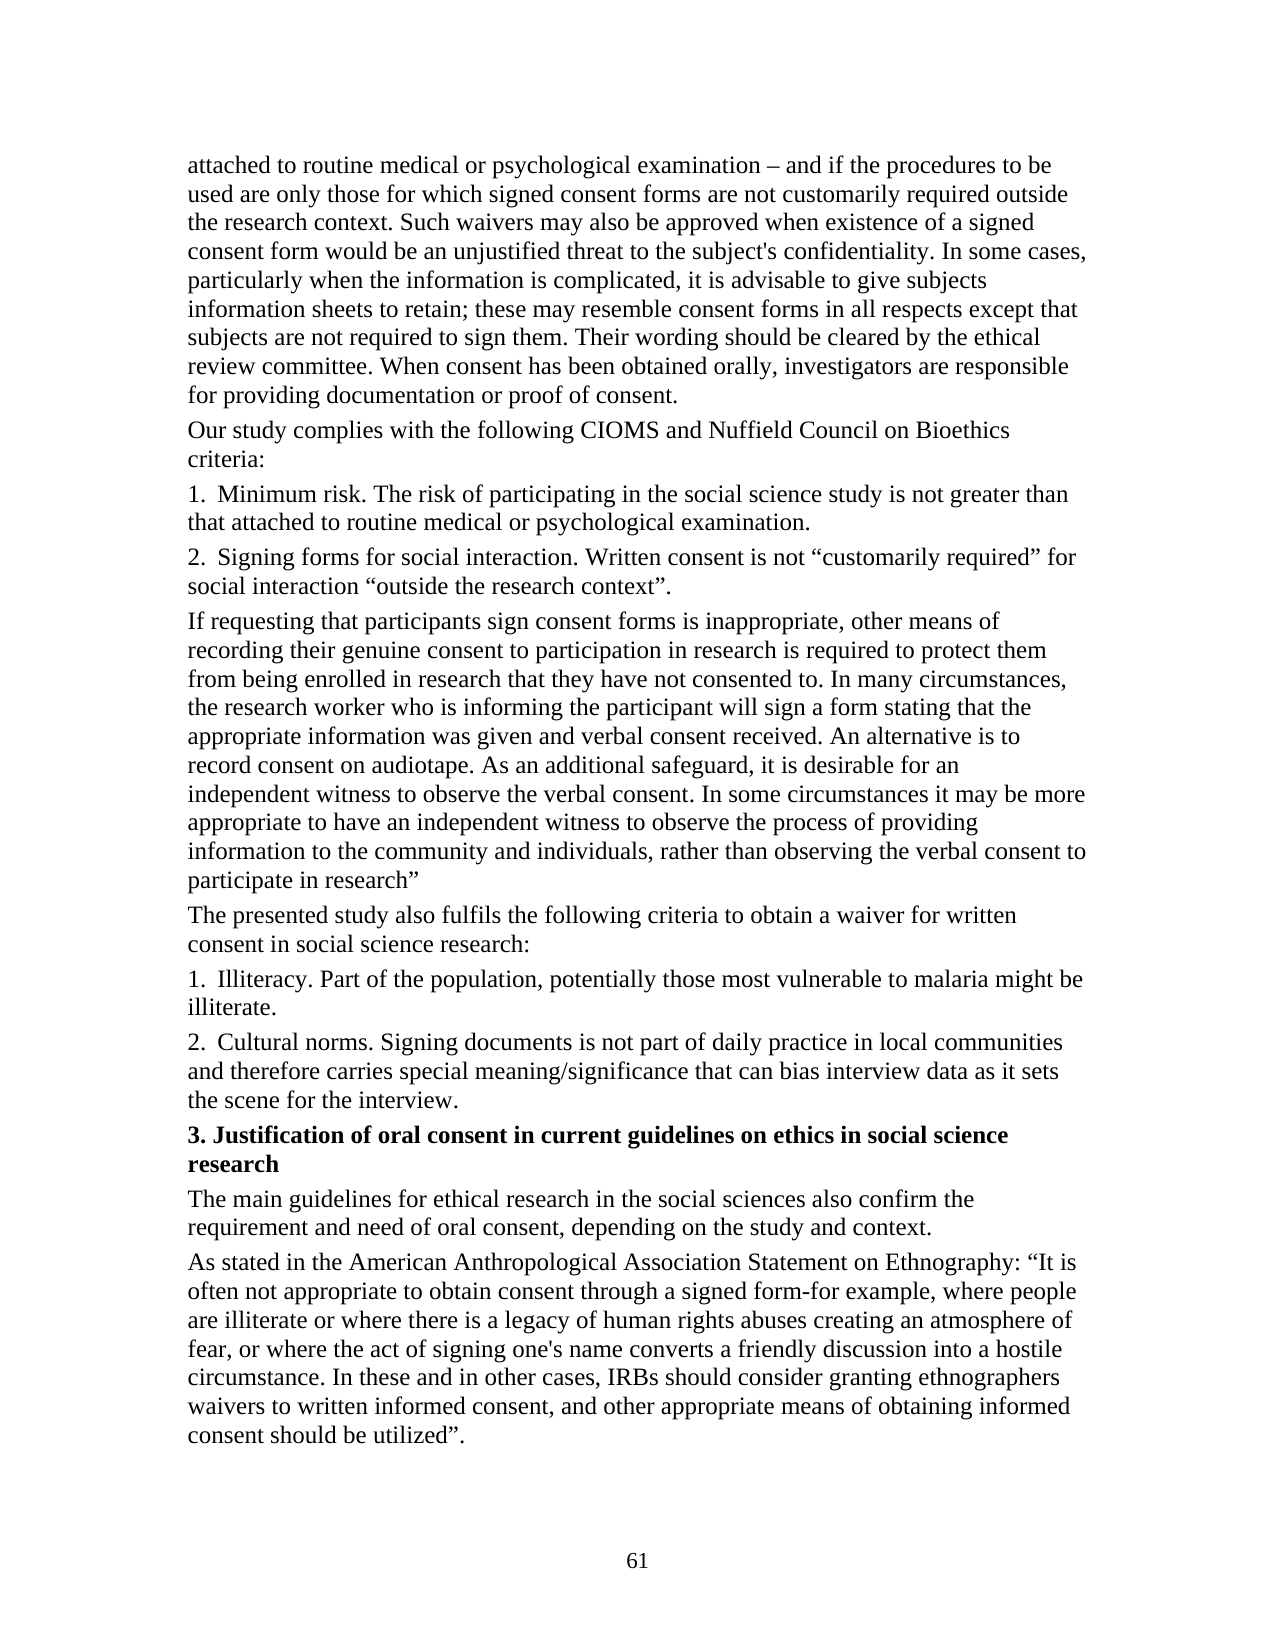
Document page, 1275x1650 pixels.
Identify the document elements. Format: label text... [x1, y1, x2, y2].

text If requesting that participants sign consent forms is inappropriate, other means of recording their genuine consent to participation in research is required to protect them from being enrolled in research that they have not consented to. In many circumstances, the research worker who is informing the participant will sign a form stating that the appropriate information was given and verbal consent received. An alternative is to record consent on audiotape. As an additional safeguard, it is desirable for an independent witness to observe the verbal consent. In some circumstances it may be more appropriate to have an independent witness to observe the process of providing information to the community and individuals, rather than observing the verbal consent to participate in research” [187, 606, 1087, 894]
text 1. Illiteracy. Part of the population, potentially those most vulnerable to malaria might be illiterate. [187, 964, 1087, 1021]
text Our study complies with the following CIOMS and Nuffield Council on Bioethics criteria: [187, 415, 1087, 472]
text 2. Signing forms for social interaction. Written consent is not “customarily required” for social interaction “outside the research context”. [187, 542, 1087, 600]
text The main guidelines for ethical research in the social sciences also confirm the requirement and need of oral consent, depending on the study and context. [187, 1184, 1087, 1241]
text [187, 150, 1087, 409]
text As stated in the American Anthropological Association Statement on Ethnography: “It is often not appropriate to obtain consent through a signed form-for example, where people are illiterate or where there is a legacy of human rights abuses creating an atmosphere of fear, or where the act of signing one's name converts a friendly discussion into a hostile circumstance. In these and in other cases, IRBs should consider granting ethnographers waivers to written informed consent, and other appropriate means of obtaining informed consent should be utilized”. [187, 1247, 1087, 1449]
text 3. Justification of oral consent in current guidelines on ethics in social science research [187, 1120, 1087, 1177]
text 1. Minimum risk. The risk of participating in the social science study is not greater than that attached to routine medical or psychological examination. [187, 479, 1087, 536]
text The presented study also fulfils the following criteria to obtain a waiver for written consent in social science research: [187, 900, 1087, 957]
text 2. Cultural norms. Signing documents is not part of daily practice in local communities and therefore carries special meaning/significance that can bias interview data as it sets the scene for the interview. [187, 1027, 1087, 1114]
